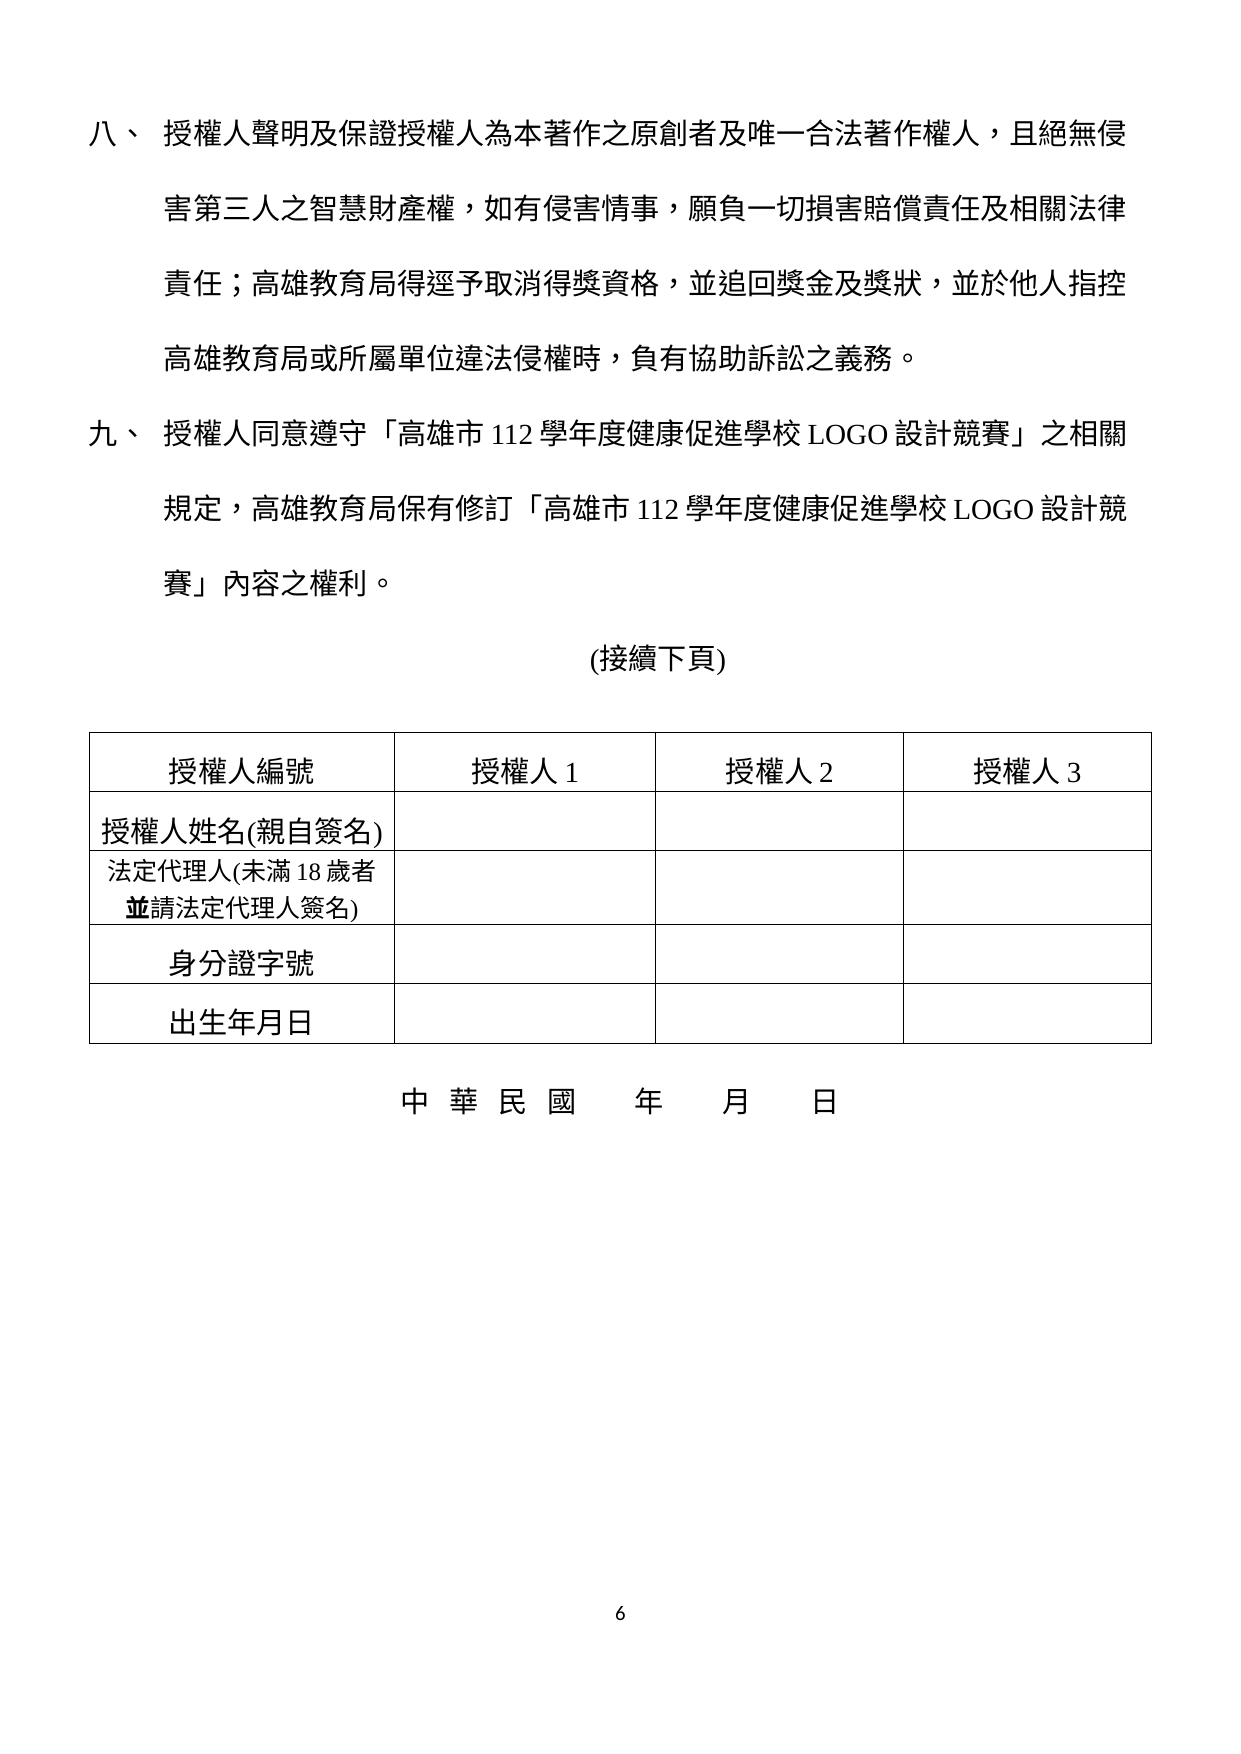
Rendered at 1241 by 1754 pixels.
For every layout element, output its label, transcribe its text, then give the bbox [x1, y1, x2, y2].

list 授權人同意遵守「高雄市112學年度健康促進學校LOGO設計競賽」之相關規定，高雄教育局保有修訂「高雄市112學年度健康促進學校LOGO設計競賽」內容之權利。 [89, 394, 1152, 619]
list (接續下頁) [164, 619, 1152, 694]
table_cell [656, 792, 903, 850]
table_cell [395, 851, 655, 923]
table_cell [904, 984, 1151, 1042]
table_cell [656, 925, 903, 983]
list 授權人聲明及保證授權人為本著作之原創者及唯一合法著作權人，且絕無侵害第三人之智慧財產權，如有侵害情事，願負一切損害賠償責任及相關法律責任；高雄教育局得逕予取消得獎資格，並追回獎金及獎狀，並於他人指控高雄教育局或所屬單位違法侵權時，負有協助訴訟之義務。 [89, 94, 1152, 394]
table_cell [395, 925, 655, 983]
table_cell [656, 851, 903, 923]
table_cell 法定代理人(未滿18歲者並請法定代理人簽名) [90, 851, 394, 923]
table_cell 出生年月日 [90, 984, 394, 1042]
table_cell [904, 851, 1151, 923]
table_cell 授權人姓名(親自簽名) [90, 792, 394, 850]
table_header 授權人2 [656, 733, 903, 791]
table_cell [395, 792, 655, 850]
table_header 授權人3 [904, 733, 1151, 791]
table_cell [395, 984, 655, 1042]
table_header 授權人1 [395, 733, 655, 791]
text 中 華 民 國 年 月 日 [89, 1062, 1152, 1137]
table_header 授權人編號 [90, 733, 394, 791]
table_cell [904, 792, 1151, 850]
table_cell [904, 925, 1151, 983]
table_cell 身分證字號 [90, 925, 394, 983]
table_cell [656, 984, 903, 1042]
